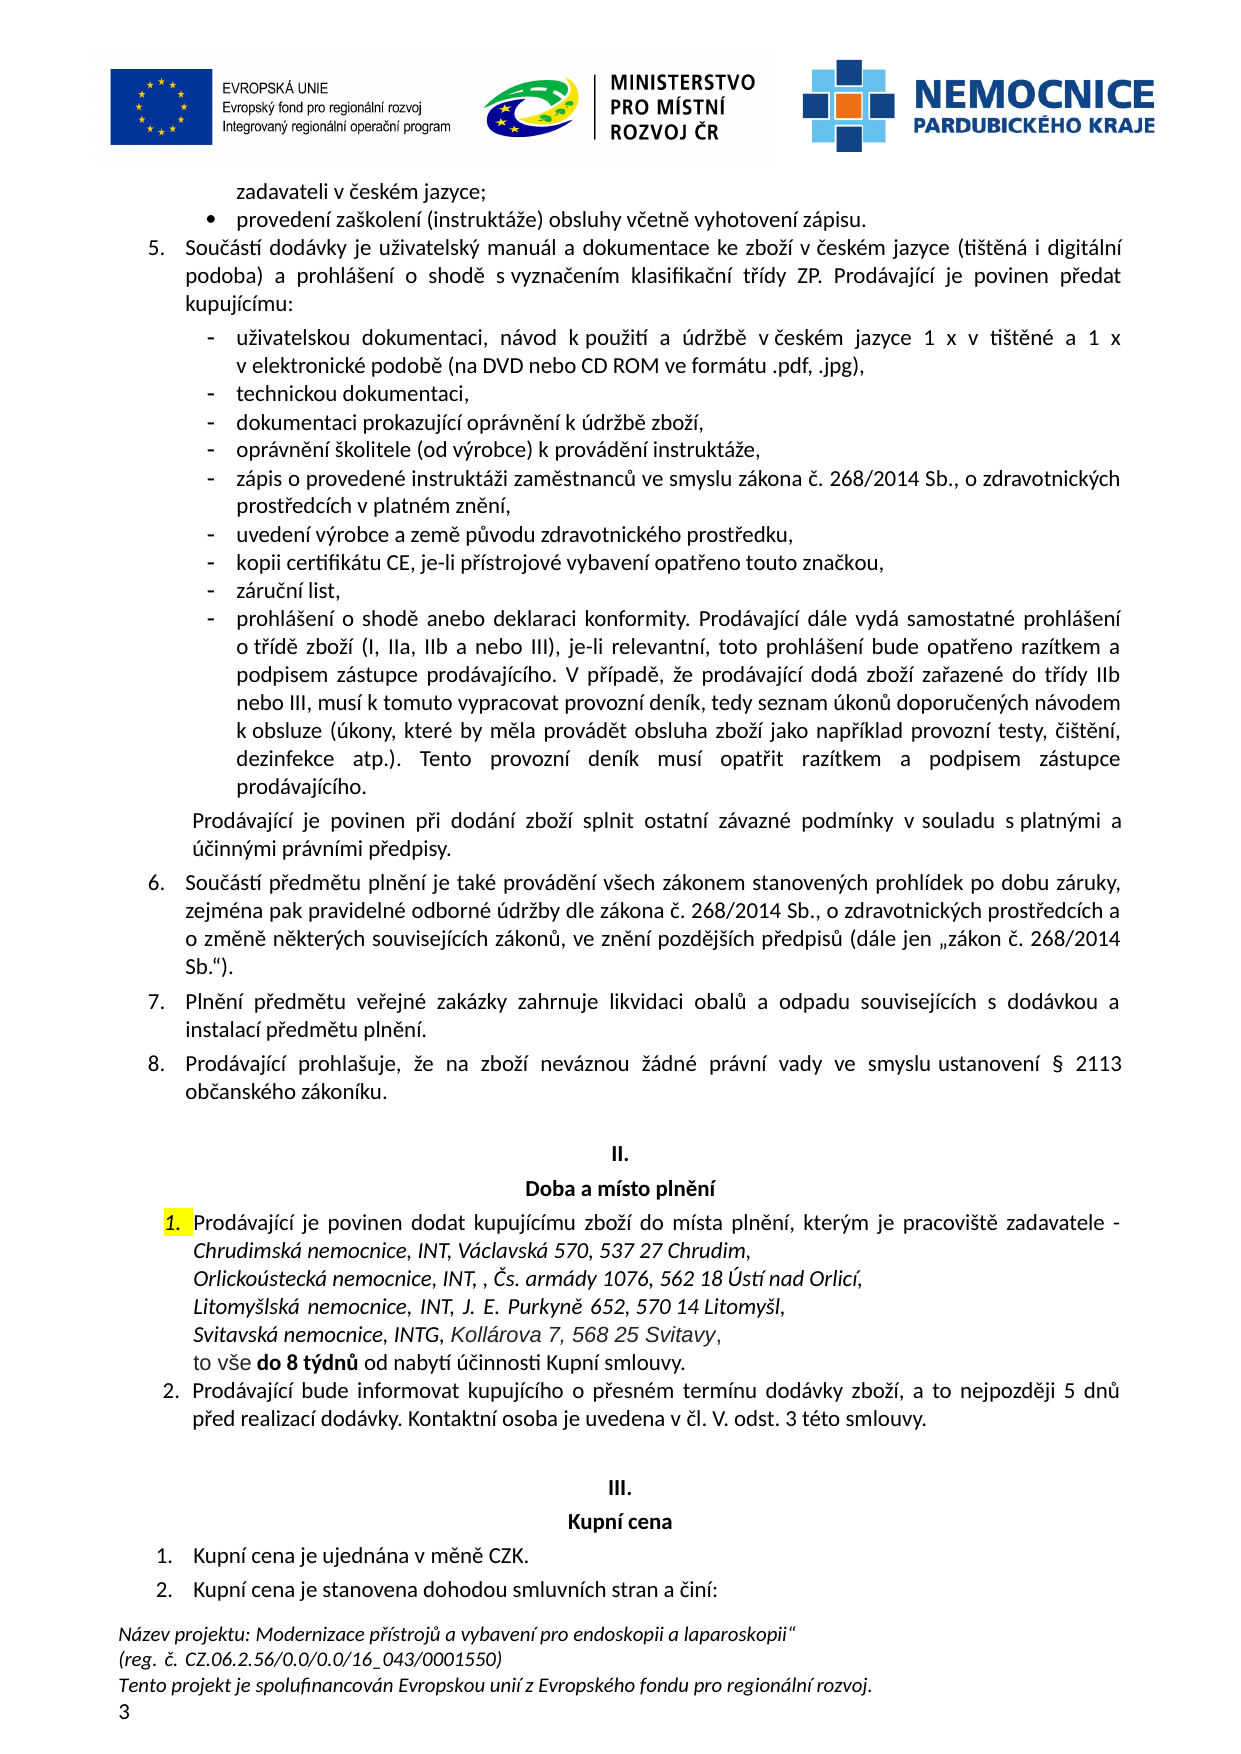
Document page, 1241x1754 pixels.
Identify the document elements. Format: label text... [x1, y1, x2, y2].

list provedení zaškolení (instruktáže) obsluhy včetně vyhotovení zápisu. [207, 205, 1122, 233]
list zápis o provedené instruktáži zaměstnanců ve smyslu zákona č. 268/2014 Sb., o zdravotnických prostředcích v platném znění, [207, 464, 1122, 520]
text Kupní cena [118, 1507, 1122, 1535]
list dokumentaci prokazující oprávnění k údržbě zboží, [207, 408, 1122, 436]
list Prodávající je povinen dodat kupujícímu zboží do místa plnění, kterým je pracoviště zadavatele -Chrudimská nemocnice, INT, Václavská 570, 537 27 Chrudim, [164, 1208, 1122, 1264]
list záruční list, [207, 576, 1122, 604]
text II. [118, 1139, 1122, 1167]
list Litomyšlská nemocnice, INT, J. E. Purkyně 652, 570 14 Litomyšl, [193, 1292, 1122, 1320]
list Prodávající bude informovat kupujícího o přesném termínu dodávky zboží, a to nejpozději 5 dnů před realizací dodávky. Kontaktní osoba je uvedena v čl. V. odst. 3 této smlouvy. [162, 1376, 1122, 1432]
text Prodávající je povinen při dodání zboží splnit ostatní závazné podmínky v souladu s platnými a účinnými právními předpisy. [192, 806, 1122, 862]
list Součástí předmětu plnění je také provádění všech zákonem stanovených prohlídek po dobu záruky, zejména pak pravidelné odborné údržby dle zákona č. 268/2014 Sb., o zdravotnických prostředcích a o změně některých souvisejících zákonů, ve znění pozdějších předpisů (dále jen „zákon č. 268/2014 Sb.“). [148, 868, 1122, 981]
list uživatelskou dokumentaci, návod k použití a údržbě v českém jazyce 1 x v tištěné a 1 x v elektronické podobě (na DVD nebo CD ROM ve formátu .pdf, .jpg), [207, 323, 1122, 379]
list Prodávající prohlašuje, že na zboží neváznou žádné právní vady ve smyslu ustanovení § 2113 občanského zákoníku. [148, 1049, 1122, 1105]
picture [88, 43, 777, 170]
text Doba a místo plnění [118, 1174, 1122, 1202]
picture [801, 58, 1155, 153]
list Kupní cena je stanovena dohodou smluvních stran a činí: [156, 1575, 1122, 1603]
list Svitavská nemocnice, INTG, Kollárova 7, 568 25 Svitavy, [193, 1320, 1122, 1348]
text III. [118, 1473, 1122, 1501]
list technickou dokumentaci, [207, 379, 1122, 408]
list Orlickoústecká nemocnice, INT, , Čs. armády 1076, 562 18 Ústí nad Orlicí, [193, 1264, 1122, 1292]
list uvedení výrobce a země původu zdravotnického prostředku, [207, 520, 1122, 548]
list prohlášení o shodě anebo deklaraci konformity. Prodávající dále vydá samostatné prohlášení o třídě zboží (I, IIa, IIb a nebo III), je-li relevantní, toto prohlášení bude opatřeno razítkem a podpisem zástupce prodávajícího. V případě, že prodávající dodá zboží zařazené do třídy IIb nebo III, musí k tomuto vypracovat provozní deník, tedy seznam úkonů doporučených návodem k obsluze (úkony, které by měla provádět obsluha zboží jako například provozní testy, čištění, dezinfekce atp.). Tento provozní deník musí opatřit razítkem a podpisem zástupce prodávajícího. [207, 604, 1122, 800]
list Plnění předmětu veřejné zakázky zahrnuje likvidaci obalů a odpadu souvisejících s dodávkou a instalací předmětu plnění. [148, 987, 1122, 1043]
list Součástí dodávky je uživatelský manuál a dokumentace ke zboží v českém jazyce (tištěná i digitální podoba) a prohlášení o shodě s vyznačením klasifikační třídy ZP. Prodávající je povinen předat kupujícímu: [148, 233, 1122, 317]
list kopii certifikátu CE, je-li přístrojové vybavení opatřeno touto značkou, [207, 548, 1122, 576]
list to vše do 8 týdnů od nabytí účinnosti Kupní smlouvy. [193, 1348, 1122, 1376]
list oprávnění školitele (od výrobce) k provádění instruktáže, [207, 436, 1122, 464]
list Kupní cena je ujednána v měně CZK. [156, 1541, 1122, 1569]
